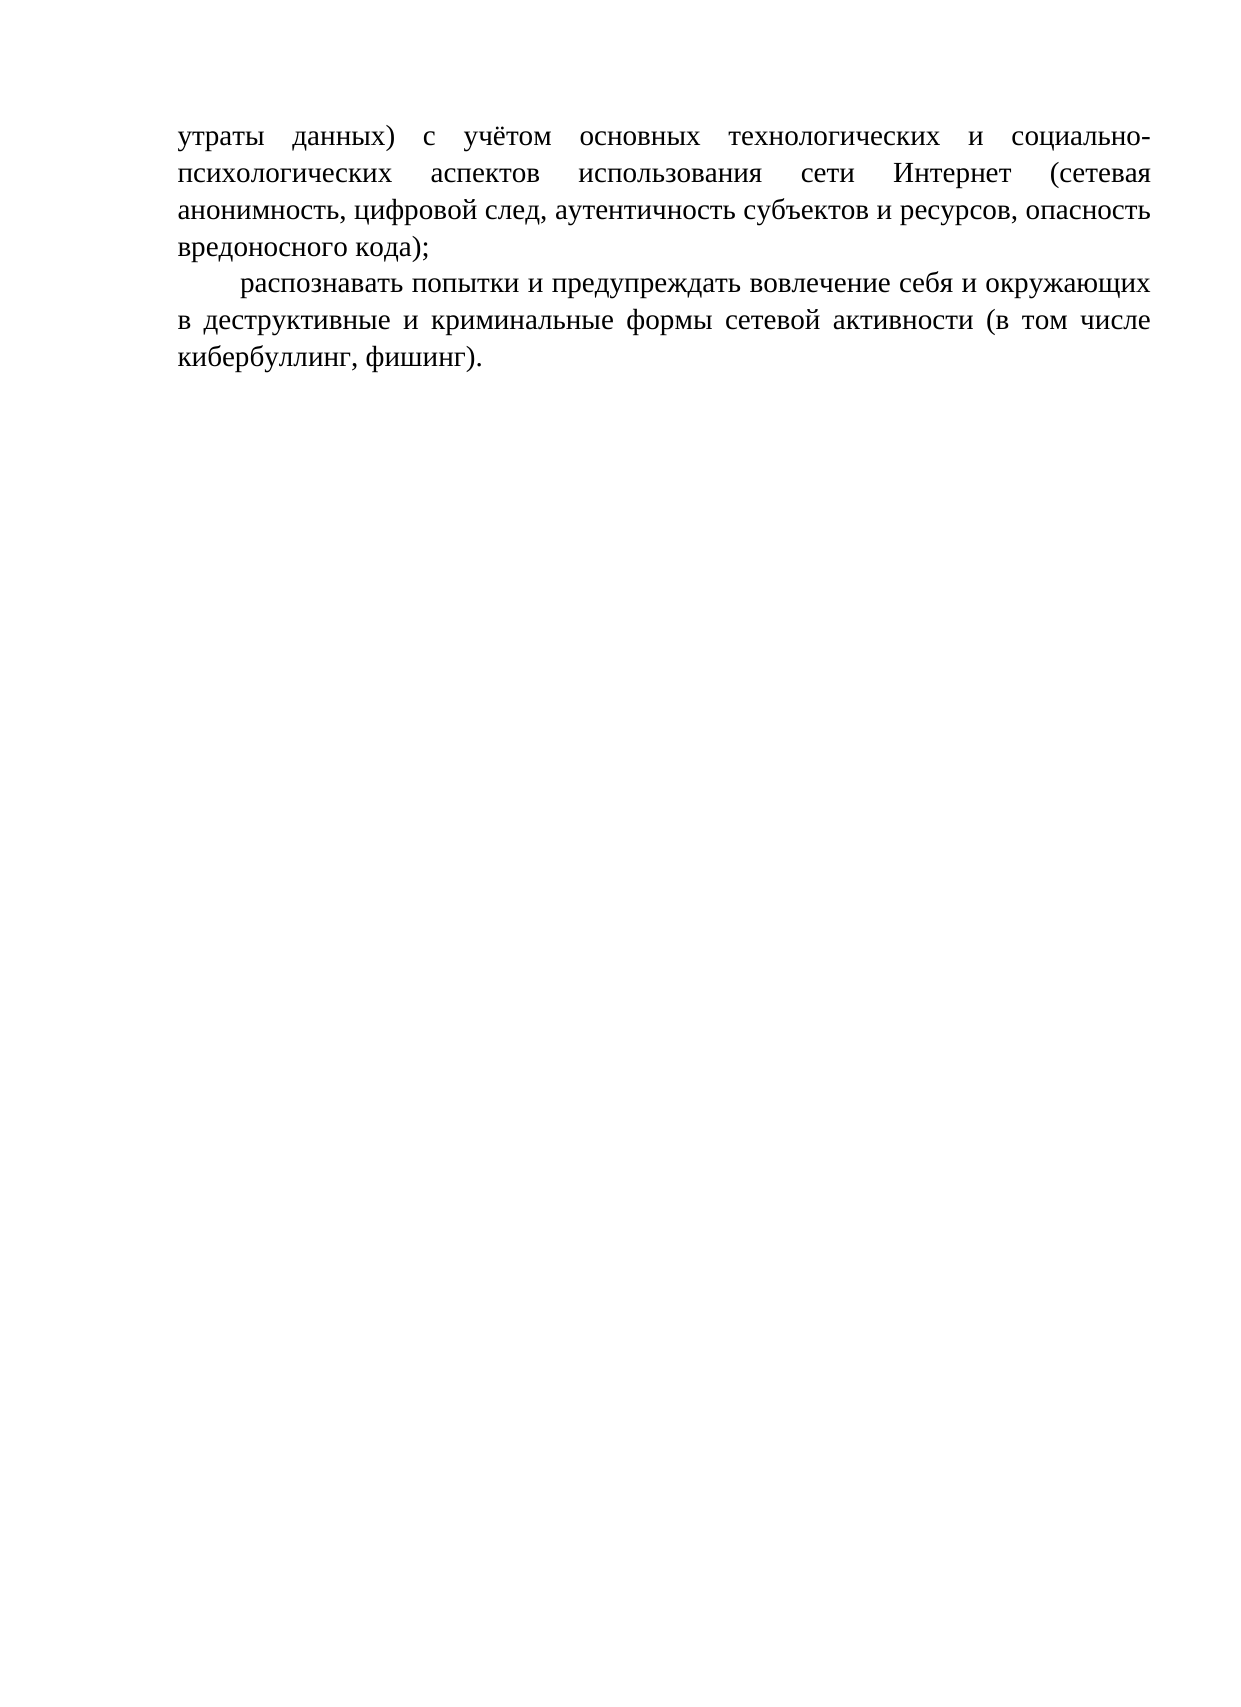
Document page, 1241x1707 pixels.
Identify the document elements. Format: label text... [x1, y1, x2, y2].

text распознавать попытки и предупреждать вовлечение себя и окружающих в деструктивные и криминальные формы сетевой активности (в том числе кибербуллинг, фишинг). [177, 266, 1152, 373]
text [177, 118, 1152, 262]
